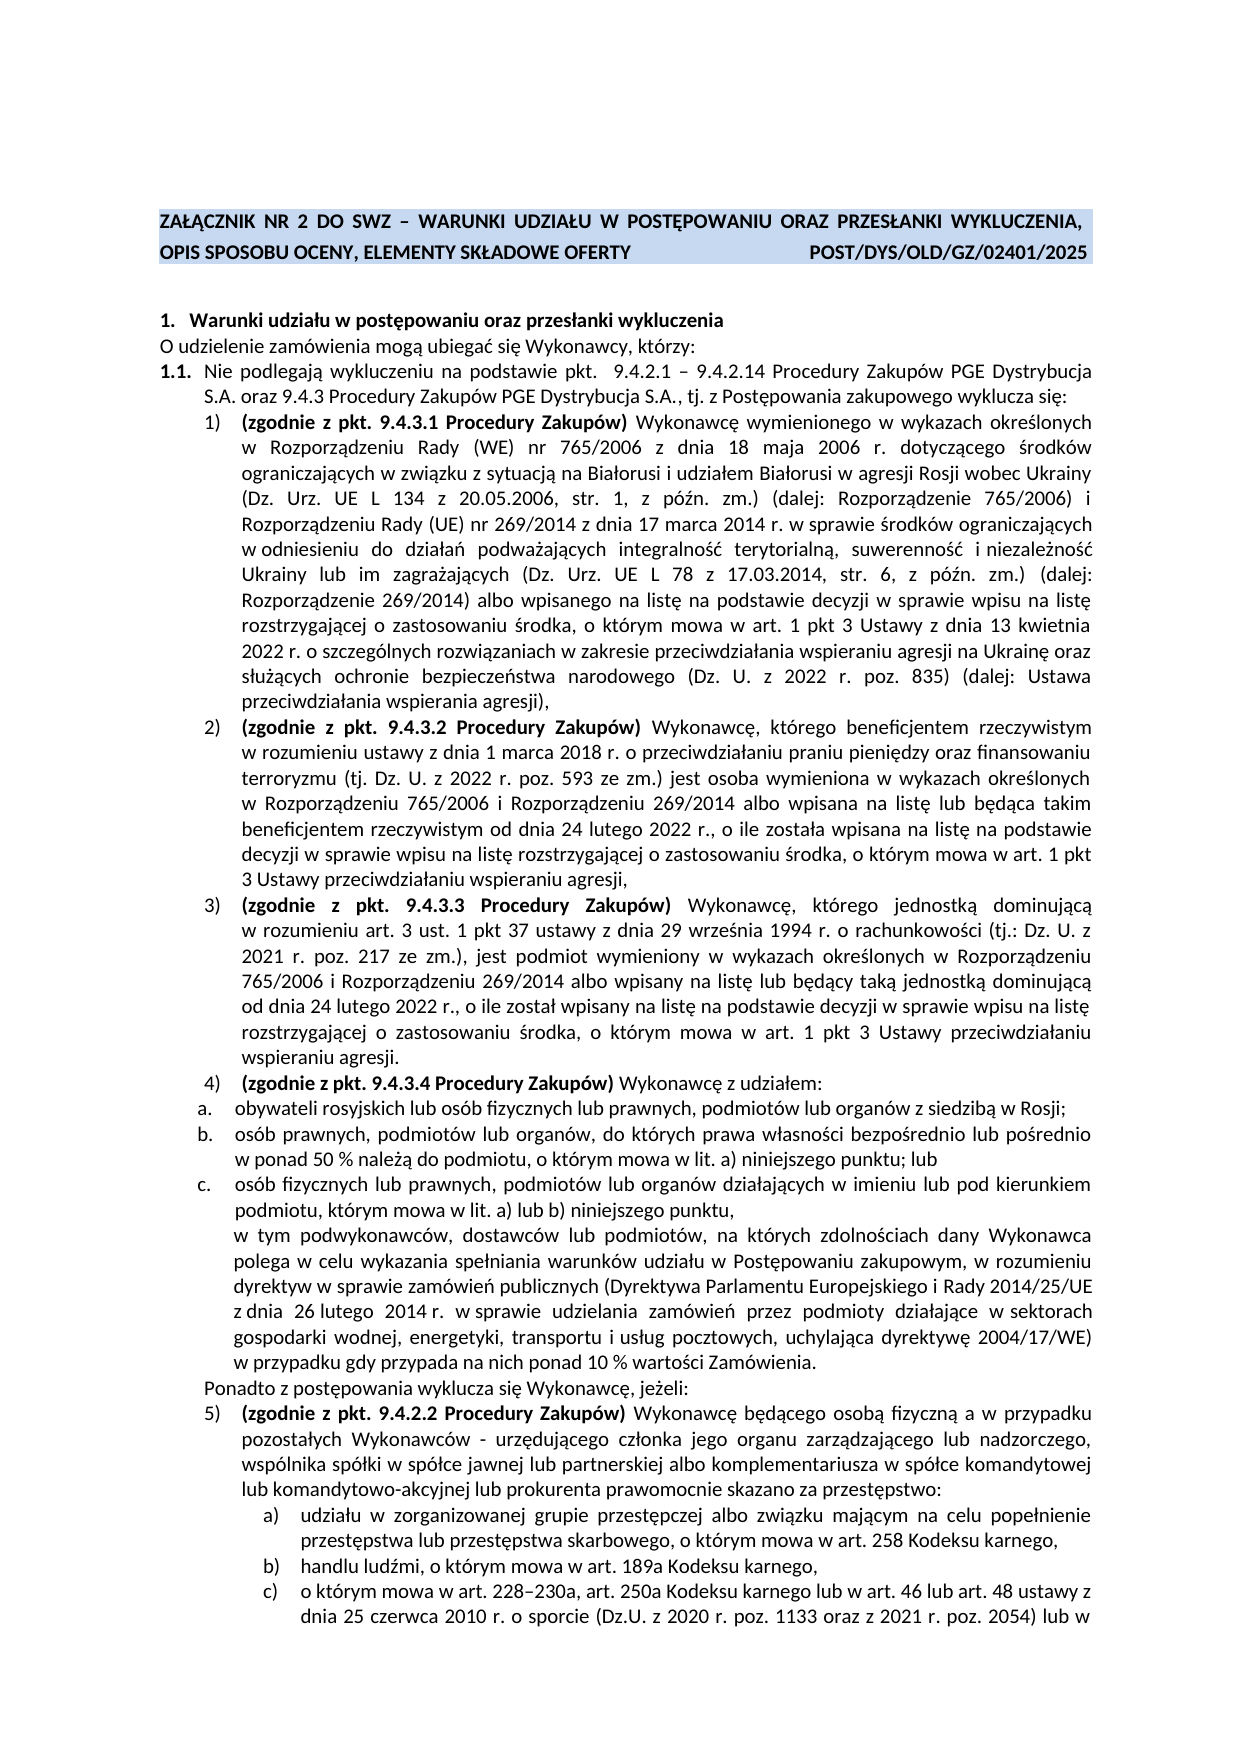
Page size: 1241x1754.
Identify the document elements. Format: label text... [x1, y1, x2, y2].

list (zgodnie z pkt. 9.4.3.3 Procedury Zakupów) Wykonawcę, którego jednostką dominującą w rozumieniu art. 3 ust. 1 pkt 37 ustawy z dnia 29 września 1994 r. o rachunkowości (tj.: Dz. U. z 2021 r. poz. 217 ze zm.), jest podmiot wymieniony w wykazach określonych w Rozporządzeniu 765/2006 i Rozporządzeniu 269/2014 albo wpisany na listę lub będący taką jednostką dominującą od dnia 24 lutego 2022 r., o ile został wpisany na listę na podstawie decyzji w sprawie wpisu na listę rozstrzygającej o zastosowaniu środka, o którym mowa w art. 1 pkt 3 Ustawy przeciwdziałaniu wspieraniu agresji. [204, 892, 1093, 1070]
list handlu ludźmi, o którym mowa w art. 189a Kodeksu karnego, [263, 1553, 1093, 1578]
list (zgodnie z pkt. 9.4.2.2 Procedury Zakupów) Wykonawcę będącego osobą fizyczną a w przypadku pozostałych Wykonawców - urzędującego członka jego organu zarządzającego lub nadzorczego, wspólnika spółki w spółce jawnej lub partnerskiej albo komplementariusza w spółce komandytowej lub komandytowo-akcyjnej lub prokurenta prawomocnie skazano za przestępstwo: [204, 1400, 1093, 1502]
list (zgodnie z pkt. 9.4.3.2 Procedury Zakupów) Wykonawcę, którego beneficjentem rzeczywistym w rozumieniu ustawy z dnia 1 marca 2018 r. o przeciwdziałaniu praniu pieniędzy oraz finansowaniu terroryzmu (tj. Dz. U. z 2022 r. poz. 593 ze zm.) jest osoba wymieniona w wykazach określonych w Rozporządzeniu 765/2006 i Rozporządzeniu 269/2014 albo wpisana na listę lub będąca takim beneficjentem rzeczywistym od dnia 24 lutego 2022 r., o ile została wpisana na listę na podstawie decyzji w sprawie wpisu na listę rozstrzygającej o zastosowaniu środka, o którym mowa w art. 1 pkt 3 Ustawy przeciwdziałaniu wspieraniu agresji, [204, 714, 1093, 892]
list Nie podlegają wykluczeniu na podstawie pkt. 9.4.2.1 – 9.4.2.14 Procedury Zakupów PGE Dystrybucja S.A. oraz 9.4.3 Procedury Zakupów PGE Dystrybucja S.A., tj. z Postępowania zakupowego wyklucza się: [159, 358, 1093, 409]
subtitle ZAŁĄCZNIK NR 2 DO SWZ – WARUNKI UDZIAŁU W POSTĘPOWANIU ORAZ PRZESŁANKI WYKLUCZENIA, OPIS SPOSOBU OCENY, ELEMENTY SKŁADOWE OFERTY POST/DYS/OLD/GZ/02401/2025 [159, 209, 1093, 264]
text Ponadto z postępowania wyklucza się Wykonawcę, jeżeli: [204, 1375, 1093, 1400]
list osób fizycznych lub prawnych, podmiotów lub organów działających w imieniu lub pod kierunkiem podmiotu, którym mowa w lit. a) lub b) niniejszego punktu, [197, 1172, 1093, 1222]
list (zgodnie z pkt. 9.4.3.4 Procedury Zakupów) Wykonawcę z udziałem: [204, 1070, 1093, 1095]
list Warunki udziału w postępowaniu oraz przesłanki wykluczenia [159, 307, 1093, 333]
list (zgodnie z pkt. 9.4.3.1 Procedury Zakupów) Wykonawcę wymienionego w wykazach określonych w Rozporządzeniu Rady (WE) nr 765/2006 z dnia 18 maja 2006 r. dotyczącego środków ograniczających w związku z sytuacją na Białorusi i udziałem Białorusi w agresji Rosji wobec Ukrainy (Dz. Urz. UE L 134 z 20.05.2006, str. 1, z późn. zm.) (dalej: Rozporządzenie 765/2006) i Rozporządzeniu Rady (UE) nr 269/2014 z dnia 17 marca 2014 r. w sprawie środków ograniczających w odniesieniu do działań podważających integralność terytorialną, suwerenność i niezależność Ukrainy lub im zagrażających (Dz. Urz. UE L 78 z 17.03.2014, str. 6, z późn. zm.) (dalej: Rozporządzenie 269/2014) albo wpisanego na listę na podstawie decyzji w sprawie wpisu na listę rozstrzygającej o zastosowaniu środka, o którym mowa w art. 1 pkt 3 Ustawy z dnia 13 kwietnia 2022 r. o szczególnych rozwiązaniach w zakresie przeciwdziałania wspieraniu agresji na Ukrainę oraz służących ochronie bezpieczeństwa narodowego (Dz. U. z 2022 r. poz. 835) (dalej: Ustawa przeciwdziałania wspierania agresji), [204, 409, 1093, 714]
list osób prawnych, podmiotów lub organów, do których prawa własności bezpośrednio lub pośrednio w ponad 50 % należą do podmiotu, o którym mowa w lit. a) niniejszego punktu; lub [197, 1121, 1093, 1172]
text O udzielenie zamówienia mogą ubiegać się Wykonawcy, którzy: [159, 333, 1093, 358]
list udziału w zorganizowanej grupie przestępczej albo związku mającym na celu popełnienie przestępstwa lub przestępstwa skarbowego, o którym mowa w art. 258 Kodeksu karnego, [263, 1502, 1093, 1553]
text w tym podwykonawców, dostawców lub podmiotów, na których zdolnościach dany Wykonawca polega w celu wykazania spełniania warunków udziału w Postępowaniu zakupowym, w rozumieniu dyrektyw w sprawie zamówień publicznych (Dyrektywa Parlamentu Europejskiego i Rady 2014/25/UE z dnia 26 lutego 2014 r. w sprawie udzielania zamówień przez podmioty działające w sektorach gospodarki wodnej, energetyki, transportu i usług pocztowych, uchylająca dyrektywę 2004/17/WE) w przypadku gdy przypada na nich ponad 10 % wartości Zamówienia. [233, 1222, 1093, 1375]
list obywateli rosyjskich lub osób fizycznych lub prawnych, podmiotów lub organów z siedzibą w Rosji; [197, 1095, 1093, 1121]
